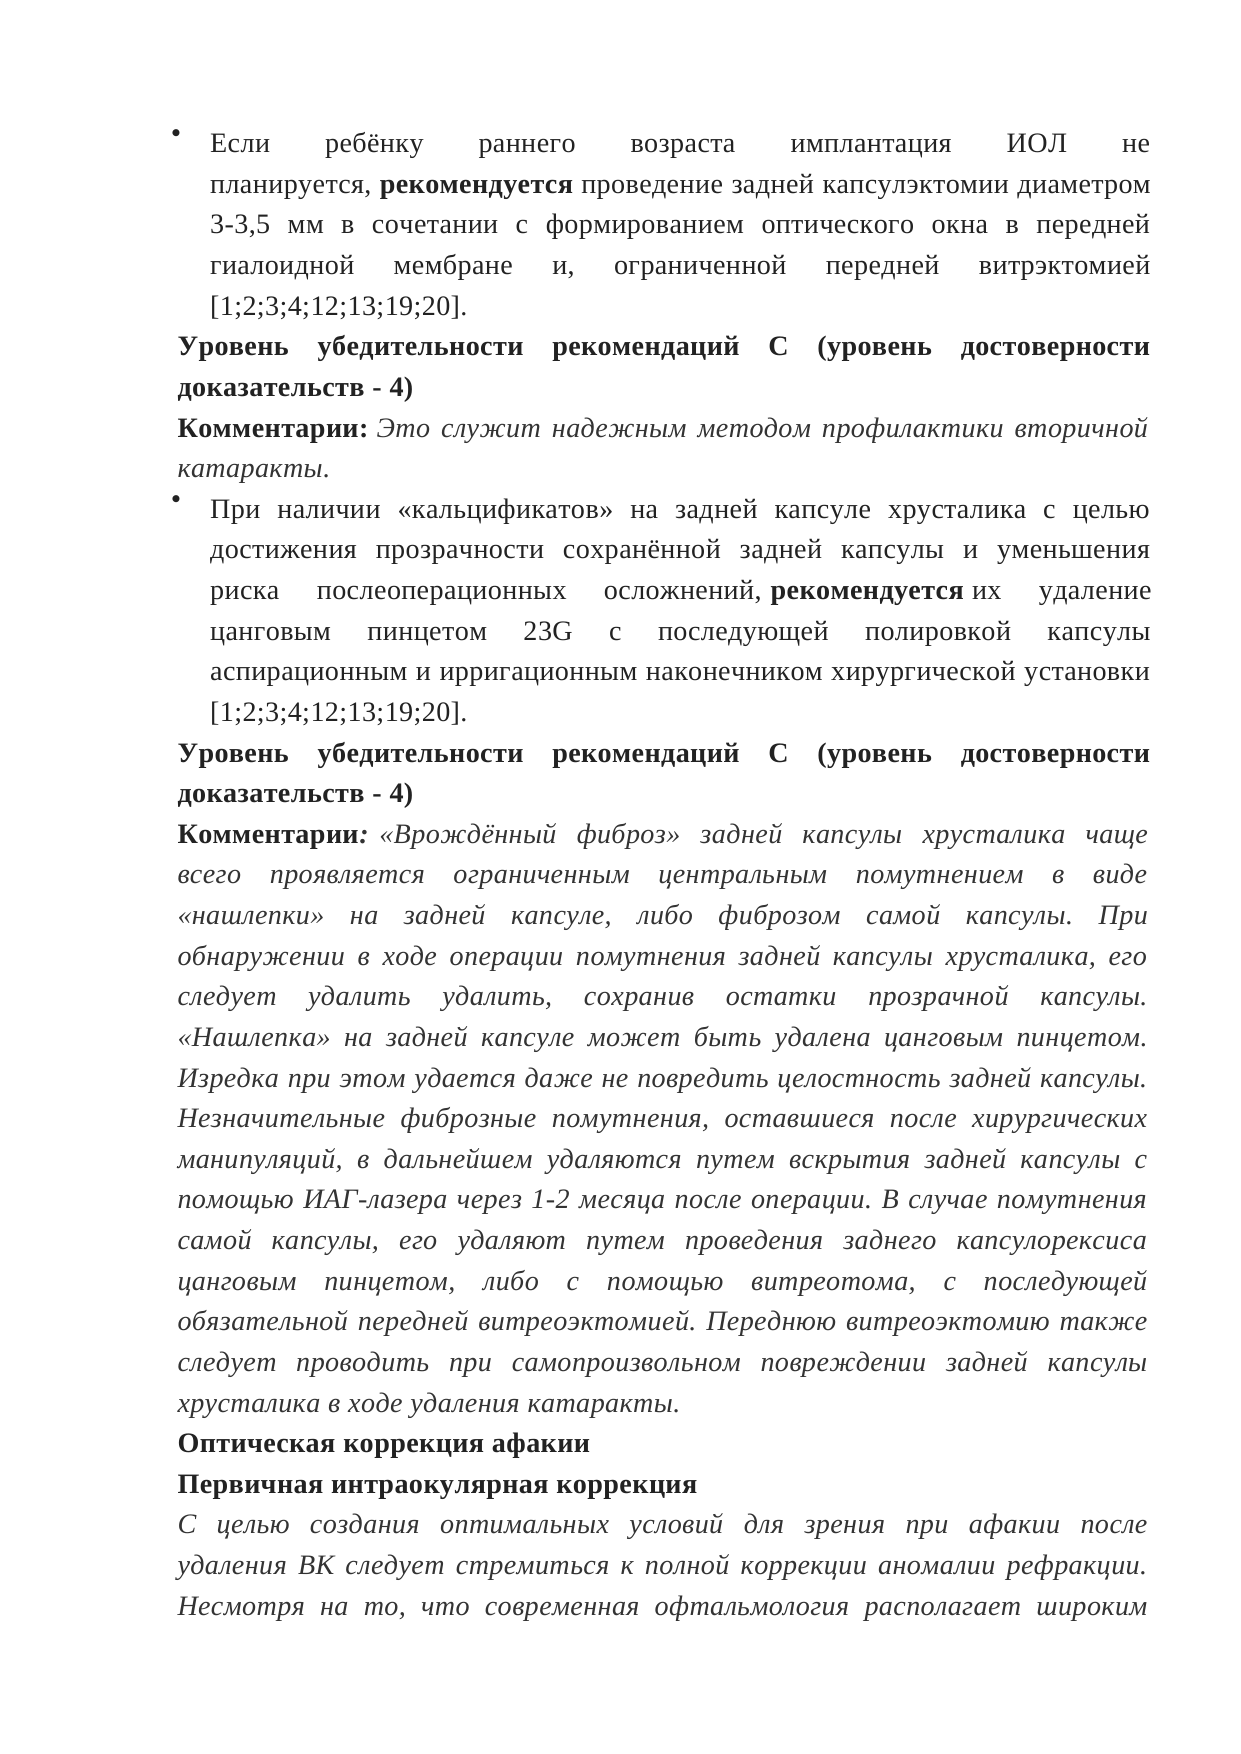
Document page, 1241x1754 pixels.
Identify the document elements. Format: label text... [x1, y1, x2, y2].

text Первичная интраокулярная коррекция [177, 1459, 1152, 1499]
list При наличии «кальцификатов» на задней капсуле хрусталика с целью достижения прозрачности сохранённой задней капсулы и уменьшения риска послеоперационных осложнений, рекомендуется их удаление цанговым пинцетом 23G с последующей полировкой капсулы аспирационным и ирригационным наконечником хирургической установки [1;2;3;4;12;13;19;20]. [172, 484, 1152, 727]
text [177, 1499, 1152, 1621]
text Оптическая коррекция афакии [177, 1418, 1152, 1459]
list Если ребёнку раннего возраста имплантация ИОЛ не планируется, рекомендуется проведение задней капсулэктомии диаметром 3-3,5 мм в сочетании с формированием оптического окна в передней гиалоидной мембране и, ограниченной передней витрэктомией [1;2;3;4;12;13;19;20]. [172, 118, 1152, 321]
text Комментарии: Это служит надежным методом профилактики вторичной катаракты. [177, 402, 1152, 484]
text Комментарии: «Врождённый фиброз» задней капсулы хрусталика чаще всего проявляется ограниченным центральным помутнением в виде «нашлепки» на задней капсуле, либо фиброзом самой капсулы. При обнаружении в ходе операции помутнения задней капсулы хрусталика, его следует удалить удалить, сохранив остатки прозрачной капсулы. «Нашлепка» на задней капсуле может быть удалена цанговым пинцетом. Изредка при этом удается даже не повредить целостность задней капсулы. Незначительные фиброзные помутнения, оставшиеся после хирургических манипуляций, в дальнейшем удаляются путем вскрытия задней капсулы с помощью ИАГ-лазера через 1-2 месяца после операции. В случае помутнения самой капсулы, его удаляют путем проведения заднего капсулорексиса цанговым пинцетом, либо с помощью витреотома, с последующей обязательной передней витреоэктомией. Переднюю витреоэктомию также следует проводить при самопроизвольном повреждении задней капсулы хрусталика в ходе удаления катаракты. [177, 809, 1152, 1418]
text Уровень убедительности рекомендаций C (уровень достоверности доказательств - 4) [177, 727, 1152, 809]
text Уровень убедительности рекомендаций C (уровень достоверности доказательств - 4) [177, 321, 1152, 402]
